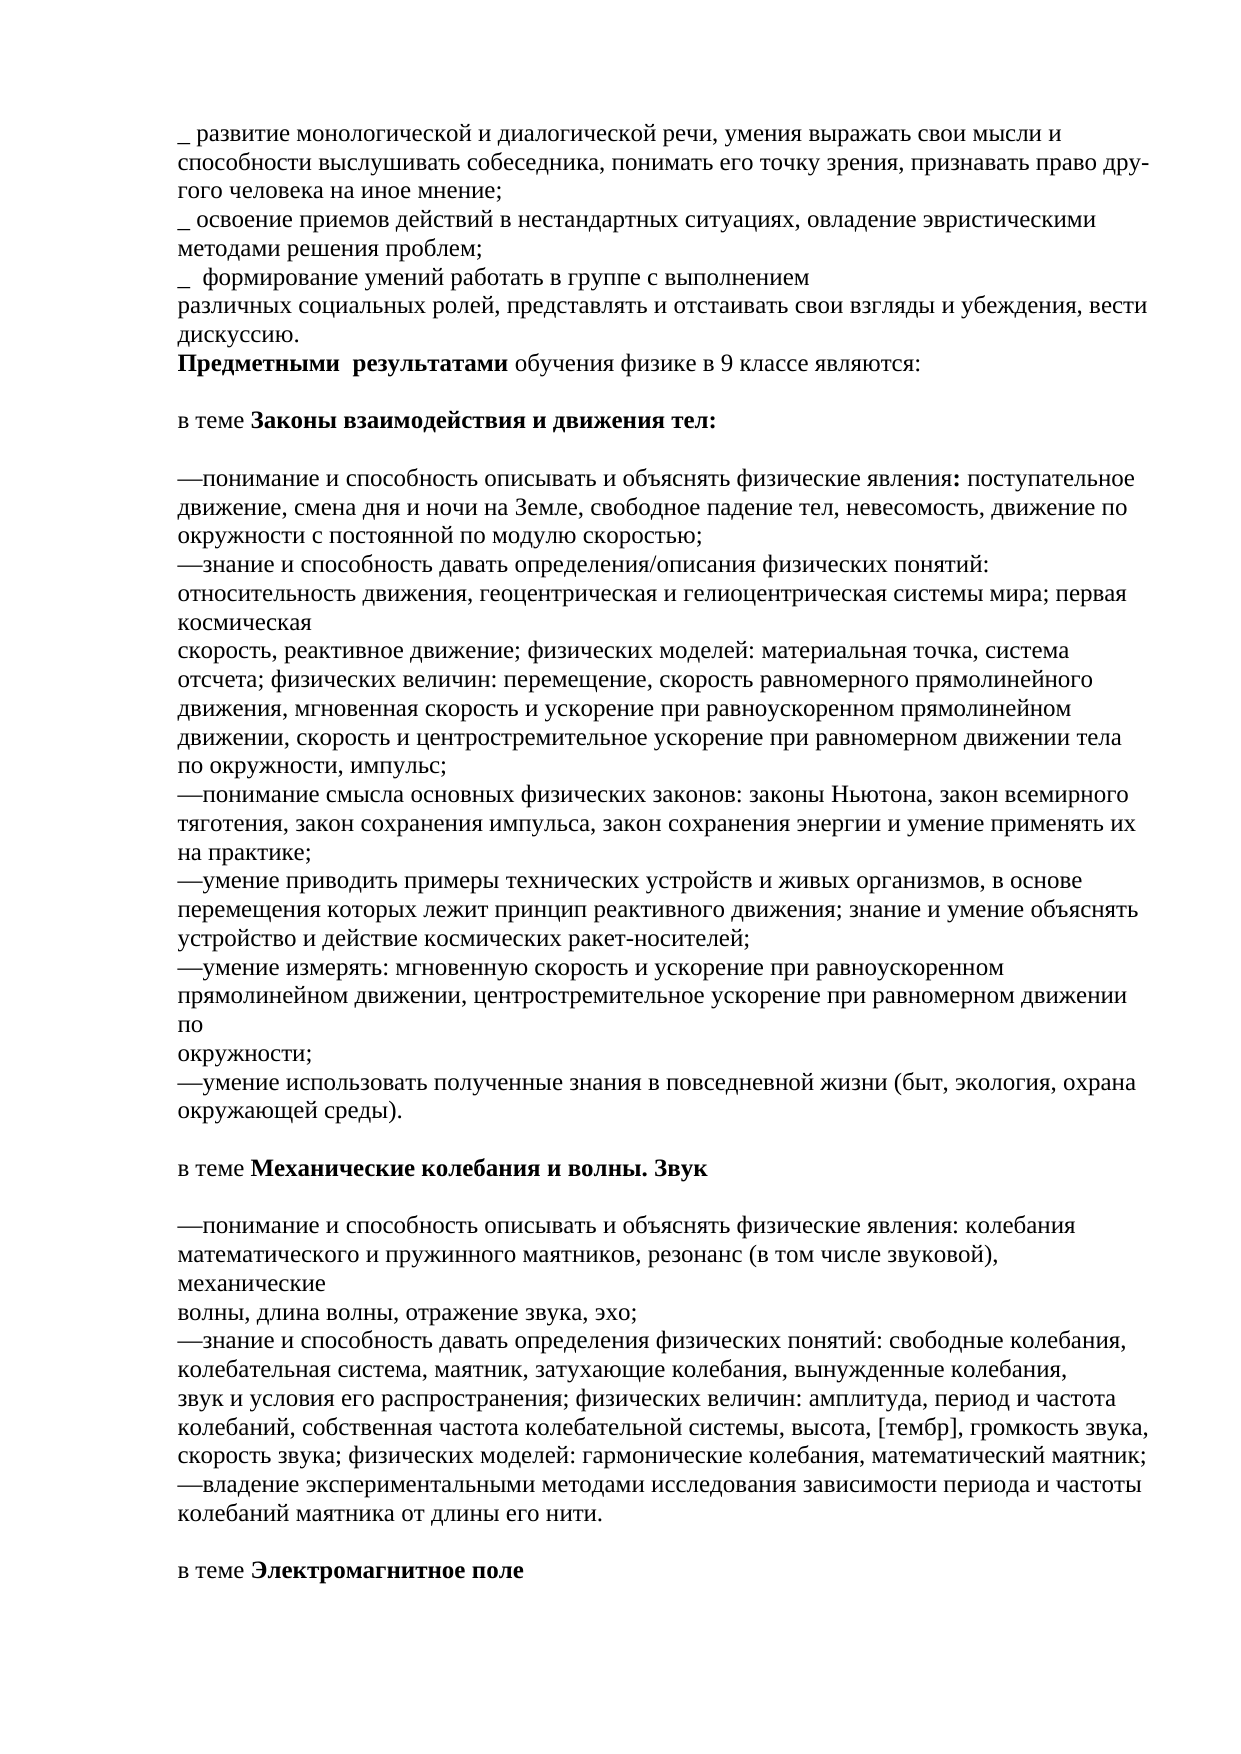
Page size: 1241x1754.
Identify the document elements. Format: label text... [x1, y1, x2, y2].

text волны, длина волны, отражение звука, эхо; [177, 1297, 1152, 1326]
text _ формирование умений работать в группе с выполнением [177, 262, 1152, 291]
text —понимание смысла основных физических законов: законы Ньютона, закон всемирного тяготения, закон сохранения импульса, закон сохранения энергии и умение применять их на практике; [177, 779, 1152, 866]
text —понимание и способность описывать и объяснять физические явления: колебания математического и пружинного маятников, резонанс (в том числе звуковой), механические [177, 1211, 1152, 1297]
text —знание и способность давать определения физических понятий: свободные колебания, колебательная система, маятник, затухающие колебания, вынужденные колебания, [177, 1326, 1152, 1383]
text различных социальных ролей, представлять и отстаивать свои взгляды и убеждения, вести дискуссию. [177, 291, 1152, 348]
text в теме Механические колебания и волны. Звук [177, 1153, 1152, 1182]
text —владение экспериментальными методами исследования зависимости периода и частоты колебаний маятника от длины его нити. [177, 1469, 1152, 1527]
text скорость звука; физических моделей: гармонические колебания, математический маятник; [177, 1441, 1152, 1469]
text в теме Законы взаимодействия и движения тел: [177, 406, 1152, 434]
text _ развитие монологической и диалогической речи, умения выражать свои мысли и способности выслушивать собеседника, понимать его точку зрения, признавать право дру-гого человека на иное мнение; [177, 118, 1152, 204]
text —умение использовать полученные знания в повседневной жизни (быт, экология, охрана окружающей среды). [177, 1067, 1152, 1124]
text —понимание и способность описывать и объяснять физические явления: поступательное движение, смена дня и ночи на Земле, свободное падение тел, невесомость, движение по [177, 463, 1152, 521]
text окружности с постоянной по модулю скоростью; [177, 521, 1152, 549]
text _ освоение приемов действий в нестандартных ситуациях, овладение эвристическими методами решения проблем; [177, 204, 1152, 262]
text звук и условия его распространения; физических величин: амплитуда, период и частота колебаний, собственная частота колебательной системы, высота, [тембр], громкость звука, [177, 1383, 1152, 1441]
text скорость, реактивное движение; физических моделей: материальная точка, система отсчета; физических величин: перемещение, скорость равномерного прямолинейного движения, мгновенная скорость и ускорение при равноускоренном прямолинейном движении, скорость и центростремительное ускорение при равномерном движении тела по окружности, импульс; [177, 636, 1152, 779]
text —умение приводить примеры технических устройств и живых организмов, в основе перемещения которых лежит принцип реактивного движения; знание и умение объяснять [177, 866, 1152, 923]
text устройство и действие космических ракет-носителей; [177, 923, 1152, 952]
text окружности; [177, 1038, 1152, 1067]
text —знание и способность давать определения/описания физических понятий: относительность движения, геоцентрическая и гелиоцентрическая системы мира; первая космическая [177, 549, 1152, 636]
text Предметными результатами обучения физике в 9 классе являются: [177, 348, 1152, 377]
text в теме Электромагнитное поле [177, 1556, 1152, 1584]
text —умение измерять: мгновенную скорость и ускорение при равноускоренном прямолинейном движении, центростремительное ускорение при равномерном движении по [177, 952, 1152, 1038]
